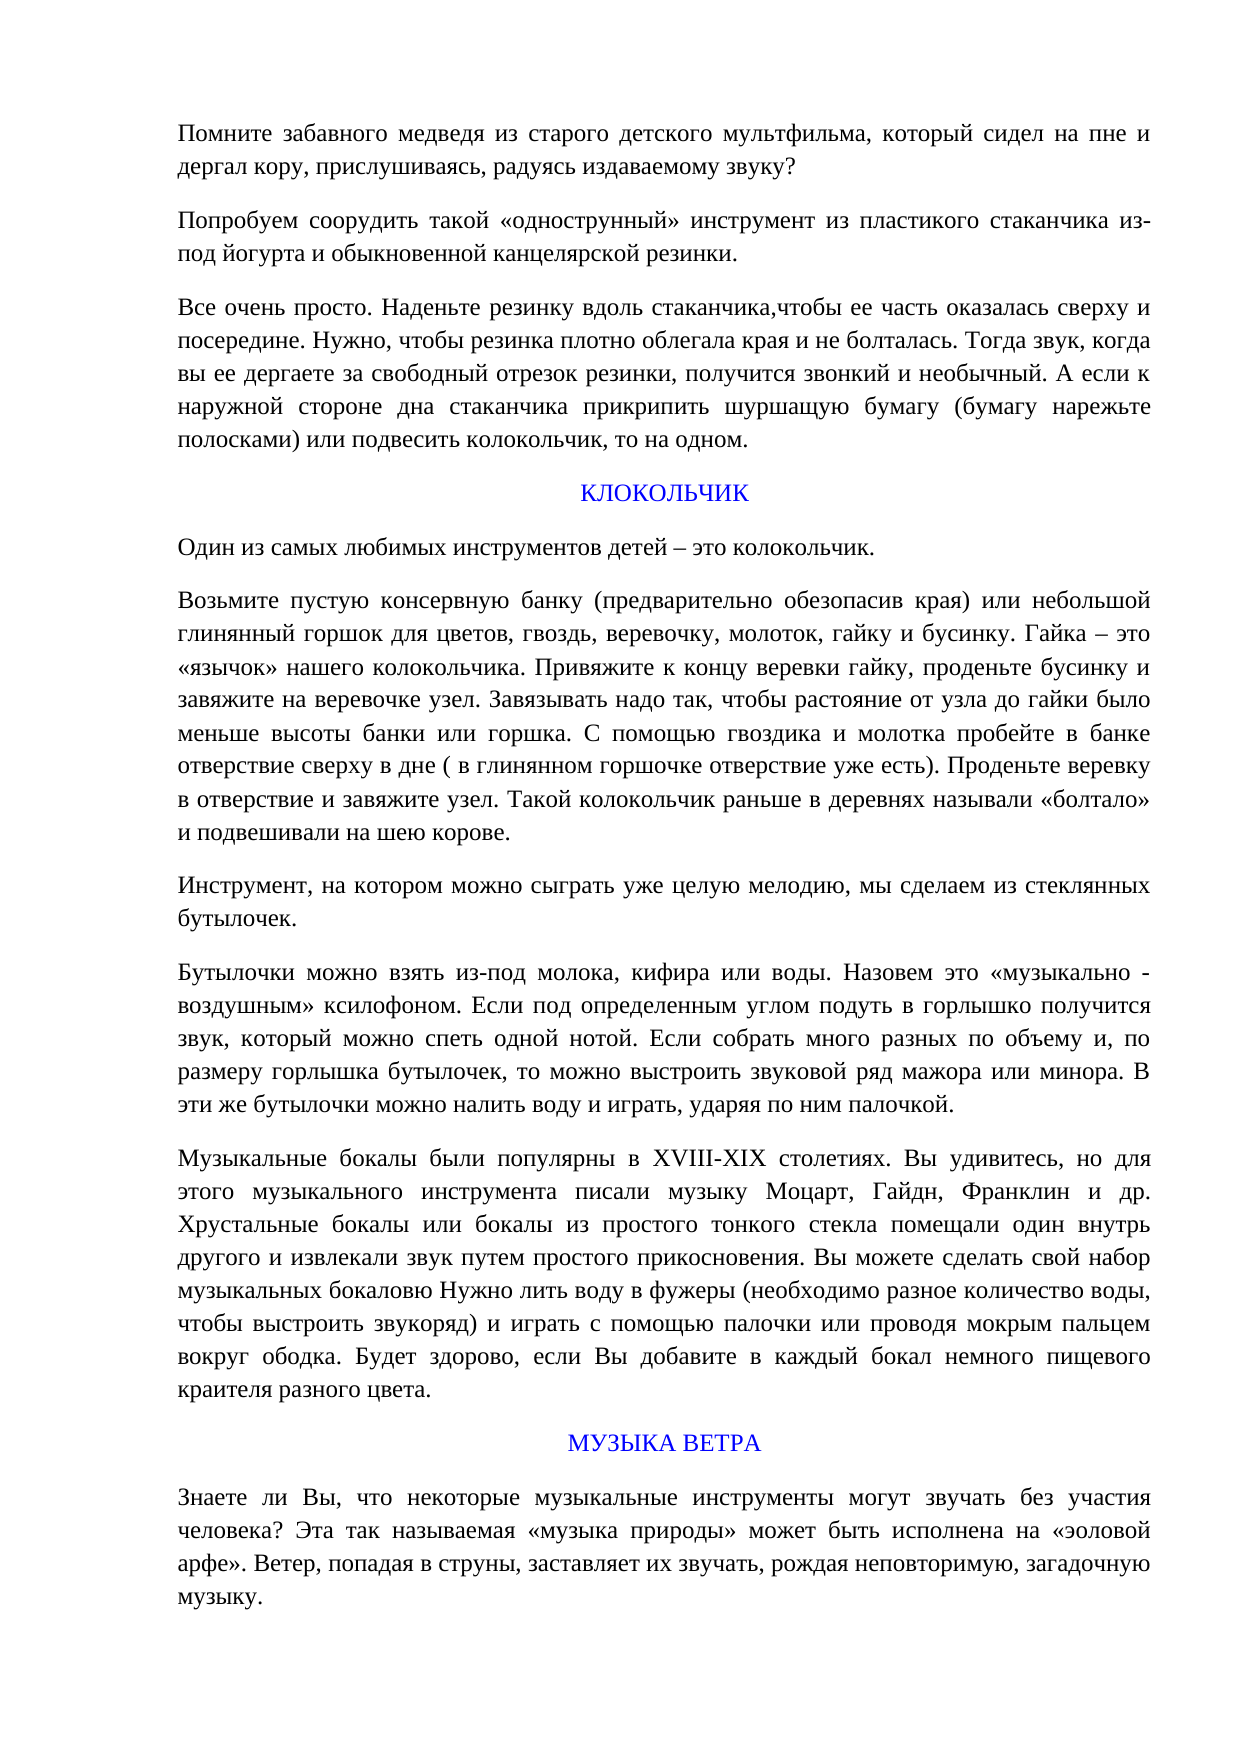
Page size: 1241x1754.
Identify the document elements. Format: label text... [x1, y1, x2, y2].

text Помните забавного медведя из старого детского мультфильма, который сидел на пне и дергал кору, прислушиваясь, радуясь издаваемому звуку? [177, 118, 1152, 180]
text Бутылочки можно взять из-под молока, кифира или воды. Назовем это «музыкально - воздушным» ксилофоном. Если под определенным углом подуть в горлышко получится звук, который можно спеть одной нотой. Если собрать много разных по объему и, по размеру горлышка бутылочек, то можно выстроить звуковой ряд мажора или минора. В эти же бутылочки можно налить воду и играть, ударяя по ним палочкой. [177, 957, 1152, 1118]
text Один из самых любимых инструментов детей – это колокольчик. [177, 532, 1152, 560]
text МУЗЫКА ВЕТРА [177, 1428, 1152, 1457]
text КЛОКОЛЬЧИК [177, 478, 1152, 507]
text Попробуем соорудить такой «однострунный» инструмент из пластикого стаканчика из-под йогурта и обыкновенной канцелярской резинки. [177, 205, 1152, 267]
text Возьмите пустую консервную банку (предварительно обезопасив края) или небольшой глинянный горшок для цветов, гвоздь, веревочку, молоток, гайку и бусинку. Гайка – это «язычок» нашего колокольчика. Привяжите к концу веревки гайку, проденьте бусинку и завяжите на веревочке узел. Завязывать надо так, чтобы растояние от узла до гайки было меньше высоты банки или горшка. С помощью гвоздика и молотка пробейте в банке отверствие сверху в дне ( в глинянном горшочке отверствие уже есть). Проденьте веревку в отверствие и завяжите узел. Такой колокольчик раньше в деревнях называли «болтало» и подвешивали на шею корове. [177, 586, 1152, 845]
text Инструмент, на котором можно сыграть уже целую мелодию, мы сделаем из стеклянных бутылочек. [177, 871, 1152, 932]
text Все очень просто. Наденьте резинку вдоль стаканчика,чтобы ее часть оказалась сверху и посередине. Нужно, чтобы резинка плотно облегала края и не болталась. Тогда звук, когда вы ее дергаете за свободный отрезок резинки, получится звонкий и необычный. А если к наружной стороне дна стаканчика прикрипить шуршащую бумагу (бумагу нарежьте полосками) или подвесить колокольчик, то на одном. [177, 292, 1152, 453]
text Знаете ли Вы, что некоторые музыкальные инструменты могут звучать без участия человека? Эта так называемая «музыка природы» может быть исполнена на «эоловой арфе». Ветер, попадая в струны, заставляет их звучать, рождая неповторимую, загадочную музыку. [177, 1482, 1152, 1610]
text Музыкальные бокалы были популярны в XVIII-XIX столетиях. Вы удивитесь, но для этого музыкального инструмента писали музыку Моцарт, Гайдн, Франклин и др. Хрустальные бокалы или бокалы из простого тонкого стекла помещали один внутрь другого и извлекали звук путем простого прикосновения. Вы можете сделать свой набор музыкальных бокаловю Нужно лить воду в фужеры (необходимо разное количество воды, чтобы выстроить звукоряд) и играть с помощью палочки или проводя мокрым пальцем вокруг ободка. Будет здорово, если Вы добавите в каждый бокал немного пищевого краителя разного цвета. [177, 1143, 1152, 1403]
